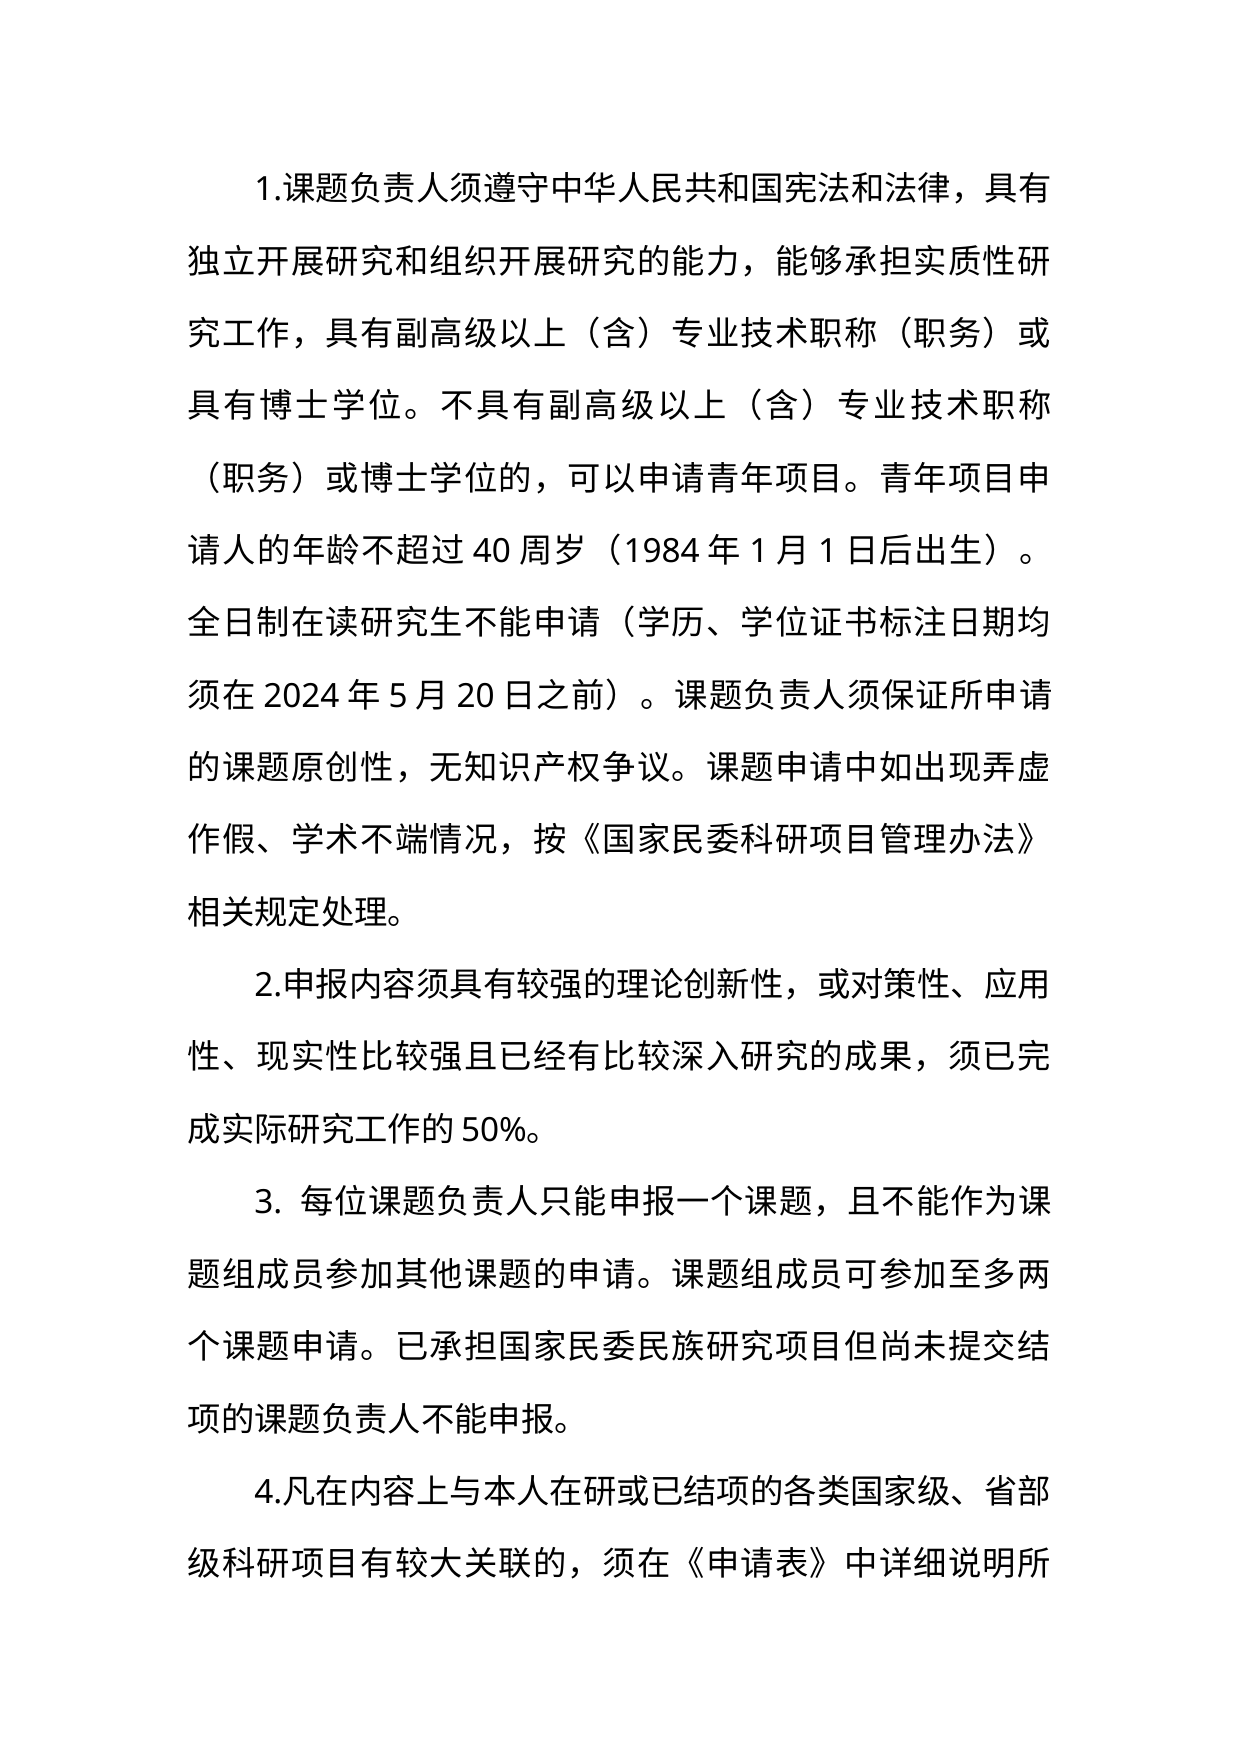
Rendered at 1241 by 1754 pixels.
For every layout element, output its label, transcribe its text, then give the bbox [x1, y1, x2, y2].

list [187, 1464, 1053, 1585]
list 1.课题负责人须遵守中华人民共和国宪法和法律，具有独立开展研究和组织开展研究的能力，能够承担实质性研究工作，具有副高级以上（含）专业技术职称（职务）或具有博士学位。不具有副高级以上（含）专业技术职称（职务）或博士学位的，可以申请青年项目。青年项目申请人的年龄不超过40周岁（1984年1月1日后出生）。全日制在读研究生不能申请（学历、学位证书标注日期均须在2024年5月20日之前）。课题负责人须保证所申请的课题原创性，无知识产权争议。课题申请中如出现弄虚作假、学术不端情况，按《国家民委科研项目管理办法》相关规定处理。 [187, 162, 1053, 934]
list 2.申报内容须具有较强的理论创新性，或对策性、应用性、现实性比较强且已经有比较深入研究的成果，须已完成实际研究工作的50%。 [187, 958, 1053, 1151]
list 3. 每位课题负责人只能申报一个课题，且不能作为课题组成员参加其他课题的申请。课题组成员可参加至多两个课题申请。已承担国家民委民族研究项目但尚未提交结项的课题负责人不能申报。 [187, 1175, 1053, 1441]
